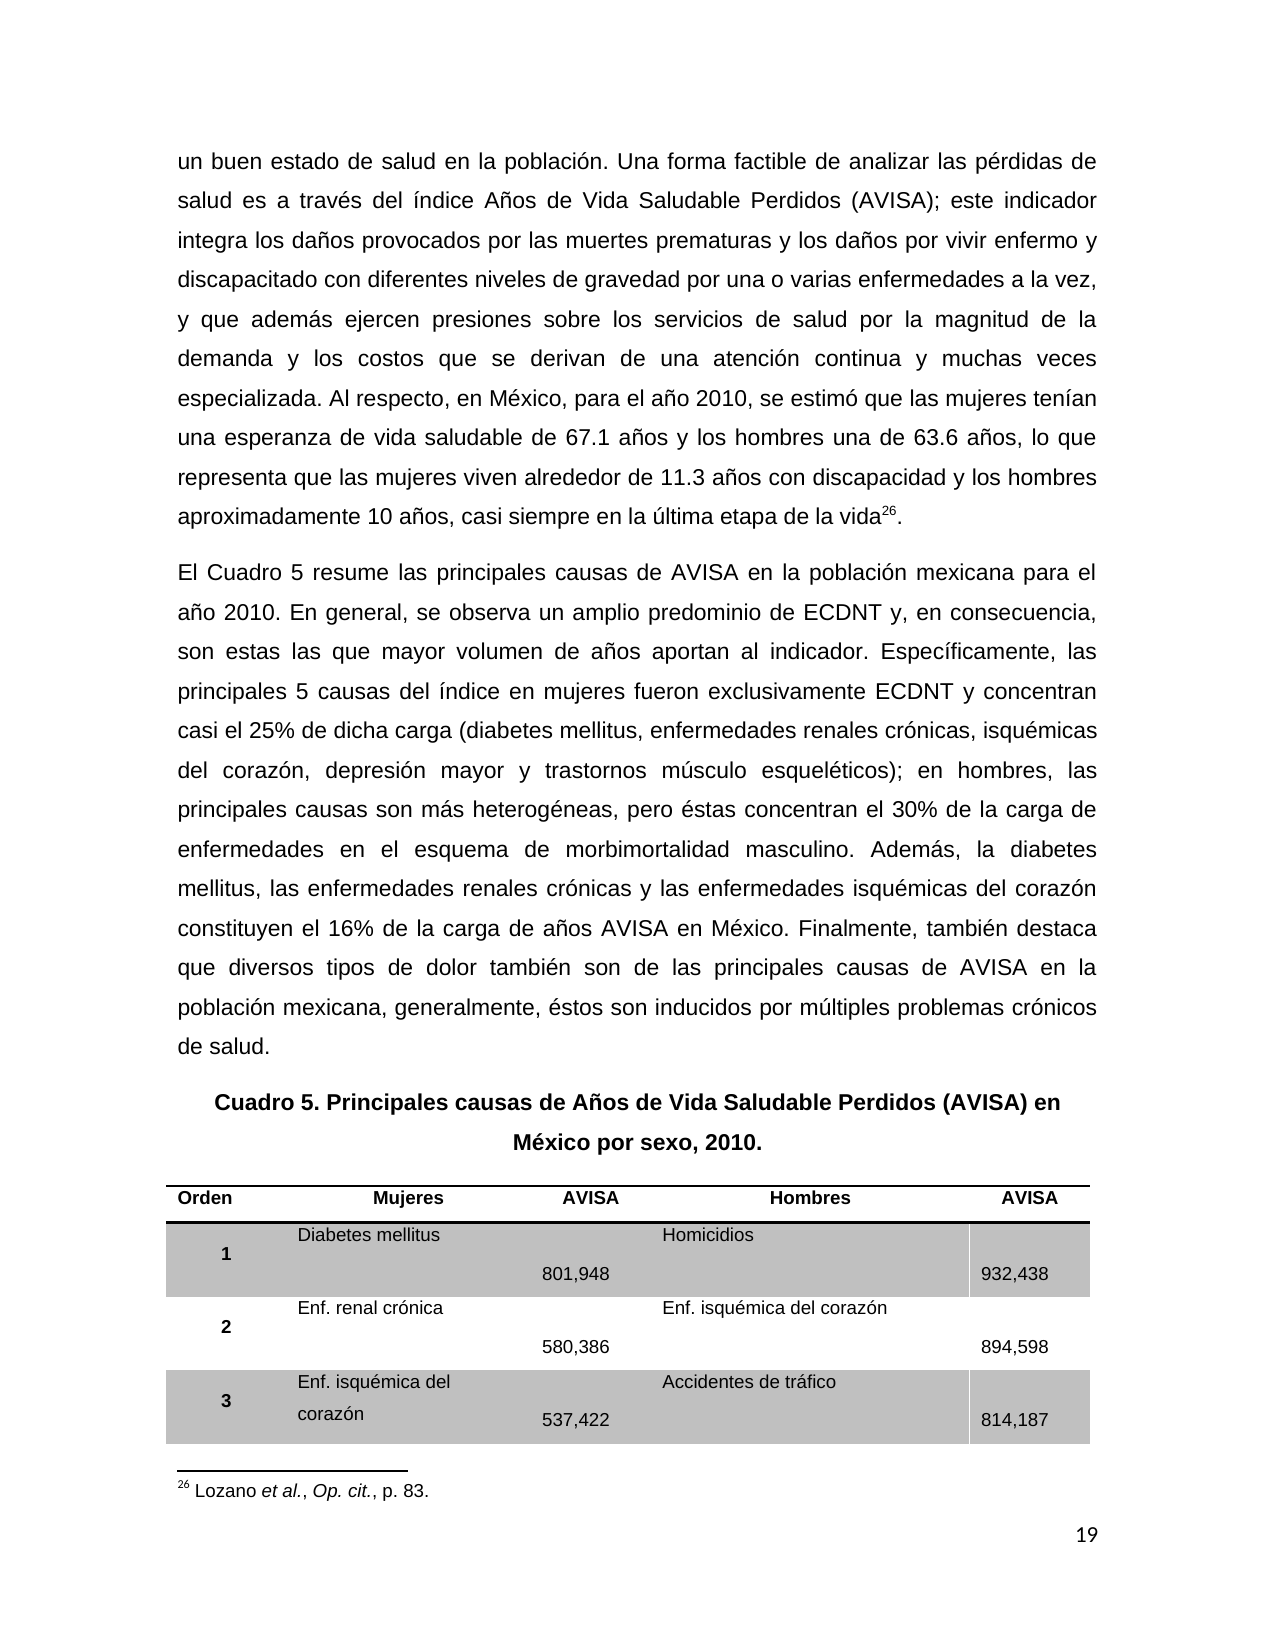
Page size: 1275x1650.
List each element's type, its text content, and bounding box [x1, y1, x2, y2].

table_header AVISA [531, 1187, 651, 1221]
table_cell Homicidios [651, 1224, 969, 1297]
table_cell Accidentes de tráfico [651, 1370, 969, 1444]
table_cell 894,598 [970, 1297, 1090, 1370]
table_header Hombres [651, 1187, 969, 1221]
table_header Mujeres [286, 1187, 531, 1221]
table_cell 537,422 [531, 1370, 651, 1444]
table_cell 2 [166, 1297, 286, 1370]
table_header Orden [166, 1187, 286, 1221]
table_cell 3 [166, 1370, 286, 1444]
table_cell 814,187 [970, 1370, 1090, 1444]
table_cell Enf. isquémica del corazón [286, 1370, 531, 1444]
table_cell Enf. renal crónica [286, 1297, 531, 1370]
table_cell 1 [166, 1224, 286, 1297]
table_cell Enf. isquémica del corazón [651, 1297, 969, 1370]
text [177, 148, 1098, 529]
text Cuadro 5. Principales causas de Años de Vida Saludable Perdidos (AVISA) en México por sexo, 2010. [177, 1089, 1098, 1155]
table_header AVISA [970, 1187, 1090, 1221]
table_cell 580,386 [531, 1297, 651, 1370]
table_cell 932,438 [970, 1224, 1090, 1297]
table_cell Diabetes mellitus [286, 1224, 531, 1297]
text El Cuadro 5 resume las principales causas de AVISA en la población mexicana para el año 2010. En general, se observa un amplio predominio de ECDNT y, en consecuencia, son estas las que mayor volumen de años aportan al indicador. Específicamente, las principales 5 causas del índice en mujeres fueron exclusivamente ECDNT y concentran casi el 25% de dicha carga (diabetes mellitus, enfermedades renales crónicas, isquémicas del corazón, depresión mayor y trastornos músculo esqueléticos); en hombres, las principales causas son más heterogéneas, pero éstas concentran el 30% de la carga de enfermedades en el esquema de morbimortalidad masculino. Además, la diabetes mellitus, las enfermedades renales crónicas y las enfermedades isquémicas del corazón constituyen el 16% de la carga de años AVISA en México. Finalmente, también destaca que diversos tipos de dolor también son de las principales causas de AVISA en la población mexicana, generalmente, éstos son inducidos por múltiples problemas crónicos de salud. [177, 559, 1098, 1059]
table_cell 801,948 [531, 1224, 651, 1297]
